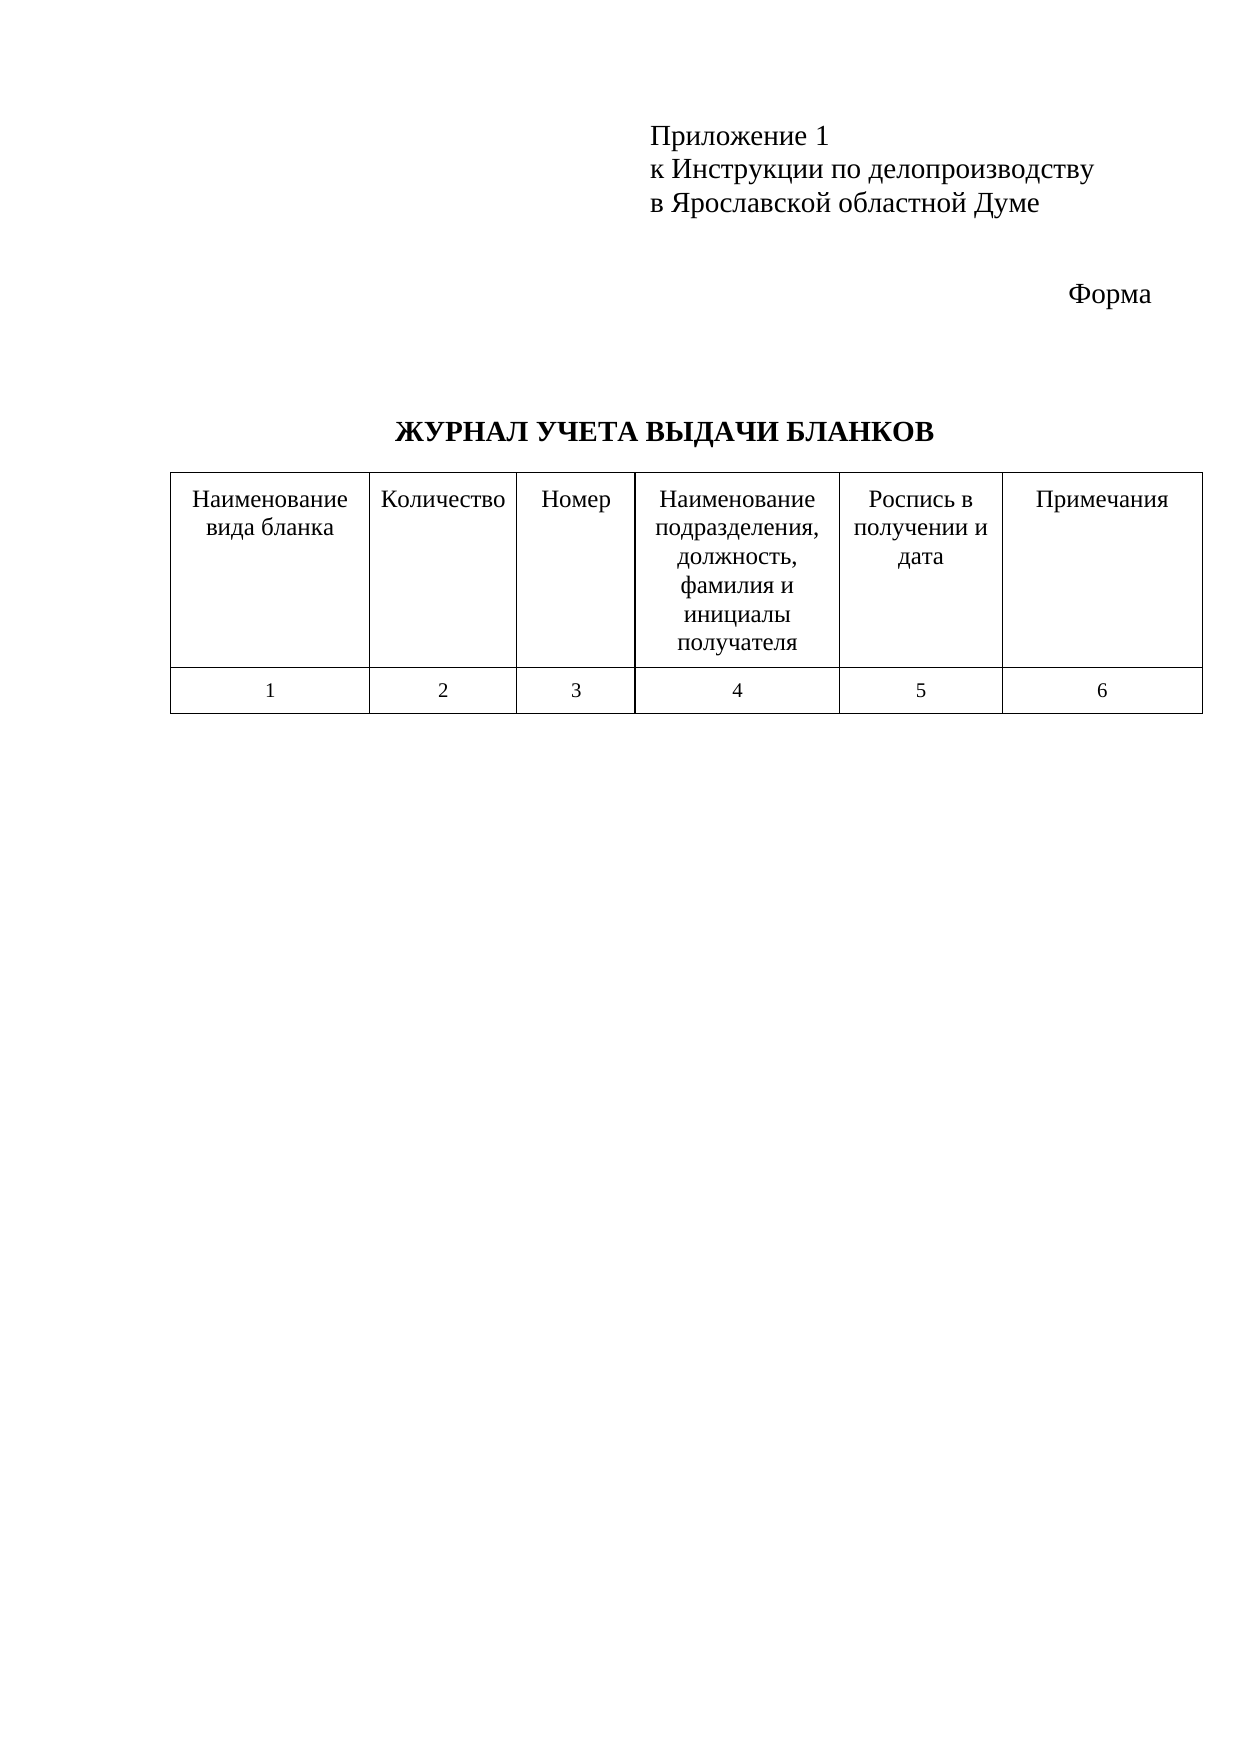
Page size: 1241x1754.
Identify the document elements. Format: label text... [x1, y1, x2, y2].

table_header Роспись в получении и дата [840, 473, 1002, 667]
table_cell 4 [636, 668, 839, 713]
text ЖУРНАЛ УЧЕТА ВЫДАЧИ БЛАНКОВ [177, 414, 1152, 448]
table_cell 3 [517, 668, 634, 713]
text в Ярославской областной Думе [650, 185, 1152, 219]
table_header Наименование вида бланка [171, 473, 369, 667]
table_cell 2 [370, 668, 516, 713]
table_header Количество [370, 473, 516, 667]
table_header Примечания [1003, 473, 1202, 667]
table_cell 1 [171, 668, 369, 713]
table_cell 6 [1003, 668, 1202, 713]
table_header Номер [517, 473, 634, 667]
table_header Наименование подразделения, должность, фамилия и инициалы получателя [636, 473, 839, 667]
text Форма [177, 276, 1152, 310]
text Приложение 1 к Инструкции по делопроизводству [650, 118, 1152, 185]
table_cell 5 [840, 668, 1002, 713]
